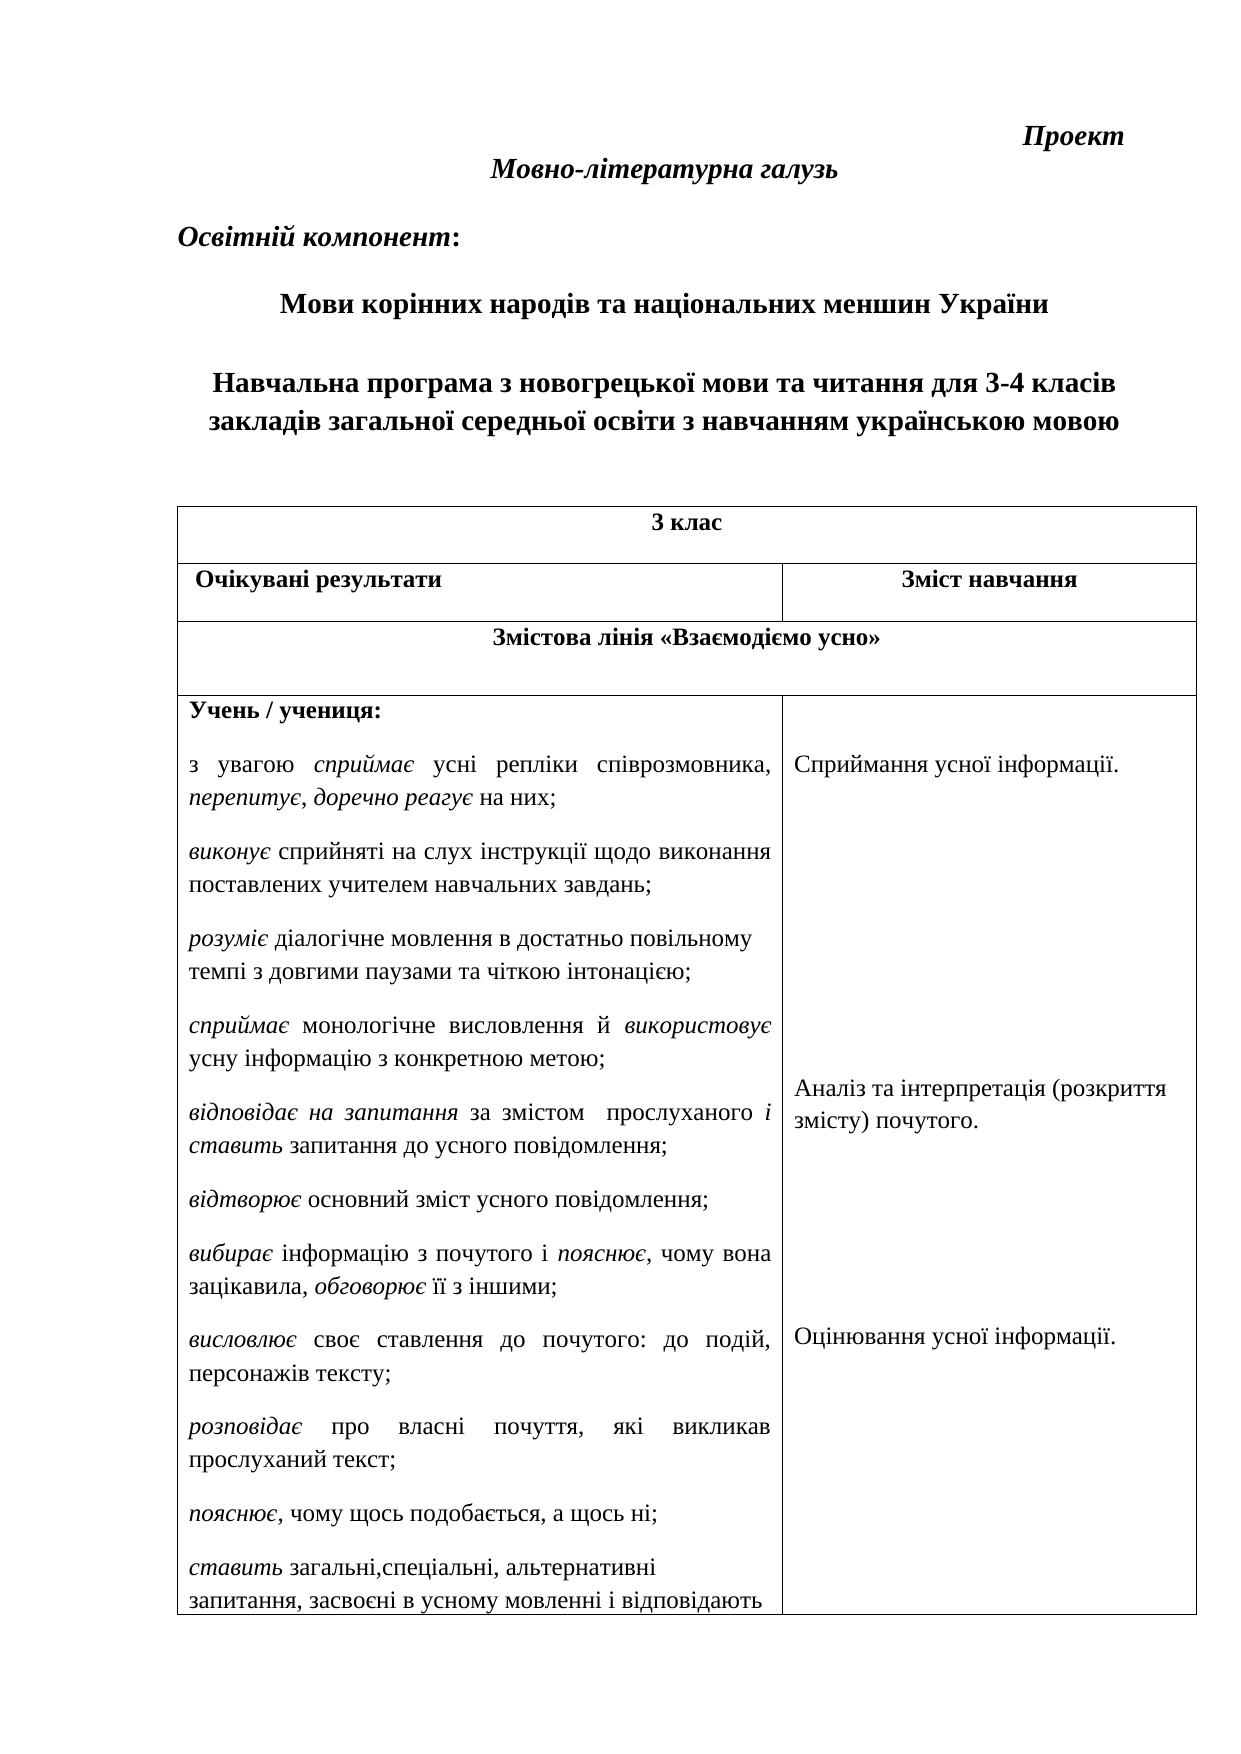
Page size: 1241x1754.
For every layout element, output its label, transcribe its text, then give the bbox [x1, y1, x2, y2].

text Мовно-літературна галузь [177, 152, 1152, 185]
text Навчальна програма з новогрецької мови та читання для 3-4 класів закладів загальної середньої освіти з навчанням українською мовою [177, 365, 1152, 437]
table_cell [178, 696, 782, 1614]
text Мови корінних народів та національних меншин України [177, 286, 1152, 319]
text Проект [177, 118, 1152, 152]
table_cell Очікувані результати [178, 564, 782, 621]
table_header 3 клас [178, 507, 1196, 563]
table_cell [783, 696, 1196, 1614]
table_cell Зміст навчання [783, 564, 1196, 621]
table_cell Змістова лінія «Взаємодіємо усно» [178, 622, 1196, 694]
text Освітній компонент: [177, 219, 1152, 252]
